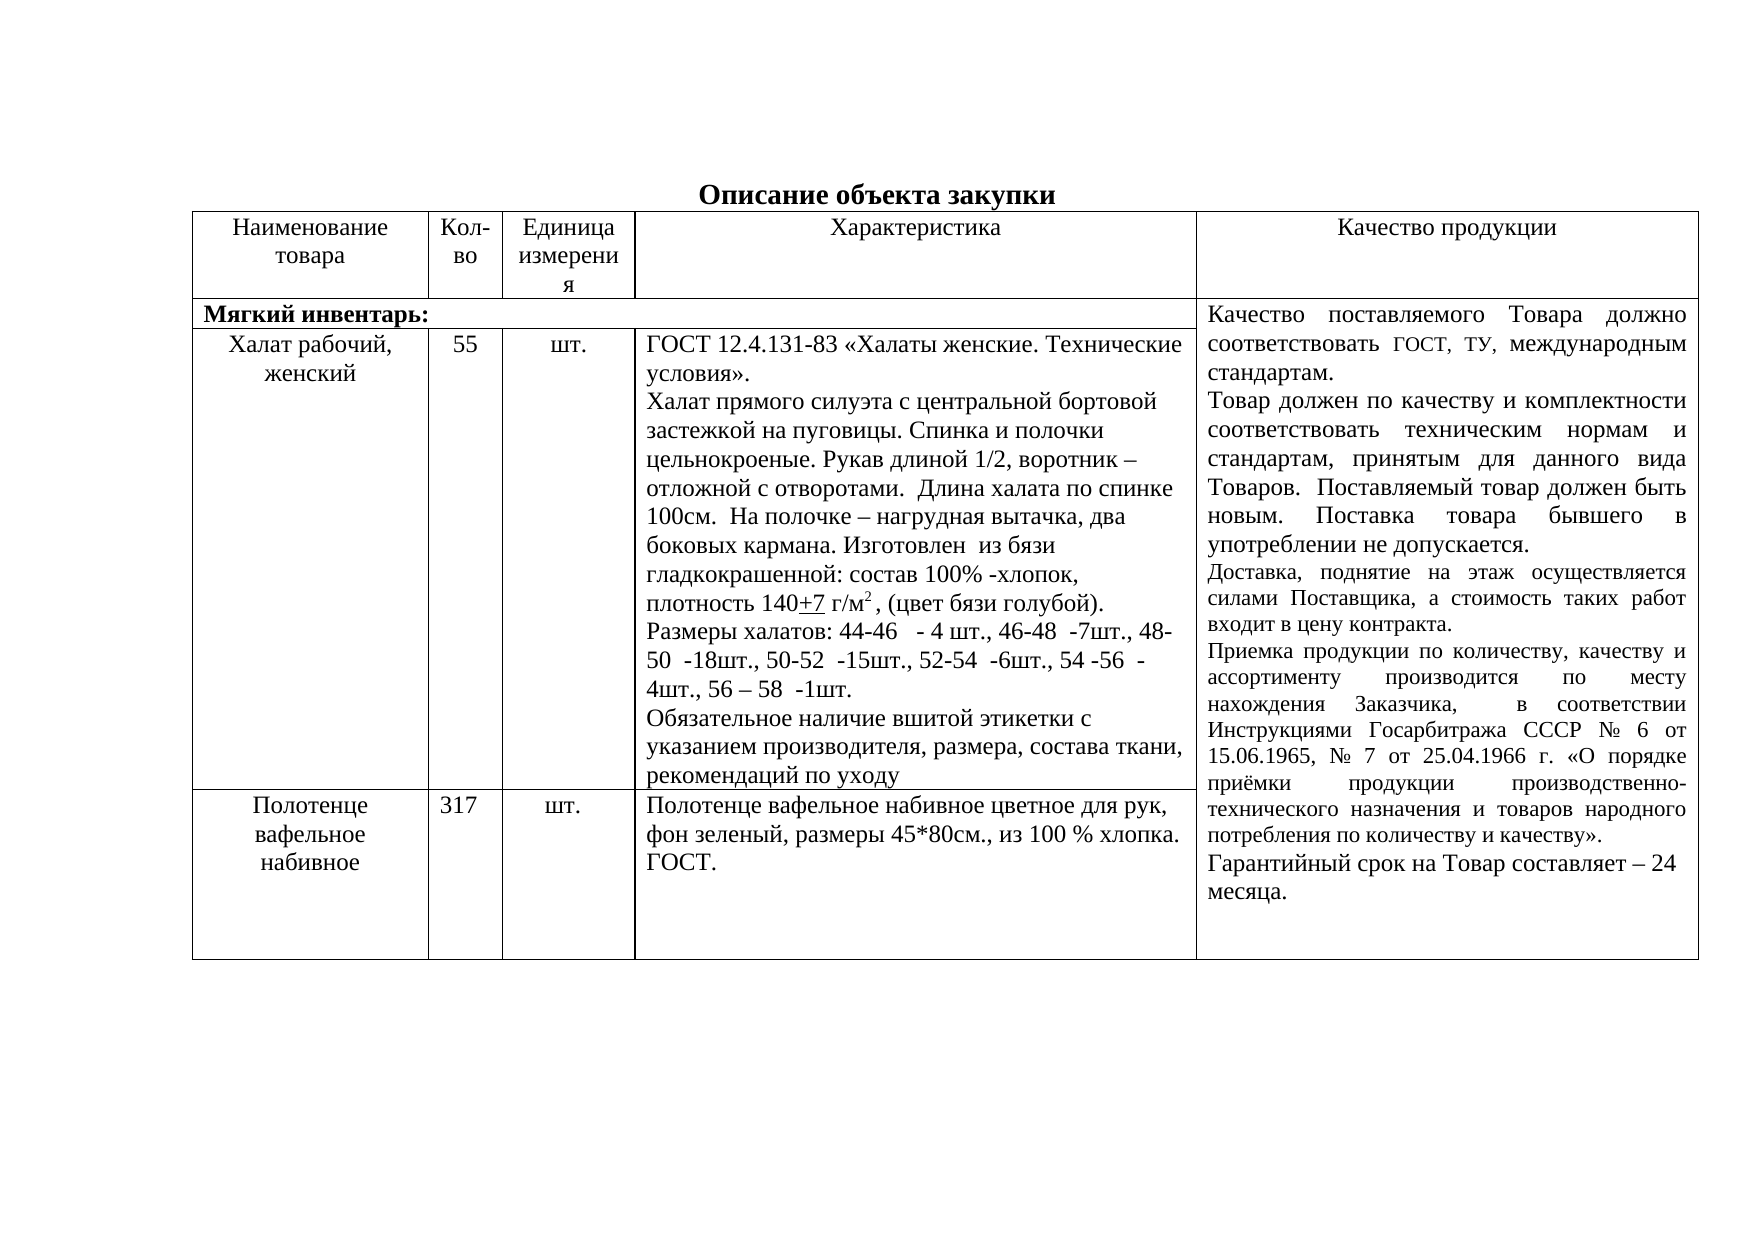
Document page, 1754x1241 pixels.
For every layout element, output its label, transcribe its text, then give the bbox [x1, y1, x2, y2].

table_header Качество продукции [1197, 212, 1698, 298]
table_cell шт. [503, 790, 634, 959]
table_cell шт. [503, 329, 634, 789]
table_header Кол-во [429, 212, 502, 298]
table_cell Качество поставляемого Товара должно соответствовать ГОСТ, ТУ, международным стандартам. Товар должен по качеству и комплектности соответствовать техническим нормам и стандартам, принятым для данного вида Товаров. Поставляемый товар должен быть новым. Поставка товара бывшего в употреблении не допускается. Доставка, поднятие на этаж осуществляется силами Поставщика, а стоимость таких работ входит в цену контракта. Приемка продукции по количеству, качеству и ассортименту производится по месту нахождения Заказчика, в соответствии Инструкциями Госарбитража СССР № 6 от 15.06.1965, № 7 от 25.04.1966 г. «О порядке приёмки продукции производственно-технического назначения и товаров народного потребления по количеству и качеству». Гарантийный срок на Товар составляет – 24 месяца. [1197, 299, 1698, 959]
table_header Единица измерения [503, 212, 634, 298]
text Описание объекта закупки [118, 177, 1636, 211]
table_cell Полотенце вафельное набивное [193, 790, 428, 959]
table_cell ГОСТ 12.4.131-83 «Халаты женские. Технические условия». Халат прямого силуэта с центральной бортовой застежкой на пуговицы. Спинка и полочки цельнокроеные. Рукав длиной 1/2, воротник – отложной с отворотами. Длина халата по спинке 100см. На полочке – нагрудная вытачка, два боковых кармана. Изготовлен из бязи гладкокрашенной: состав 100% -хлопок, плотность 140+7 г/м2 , (цвет бязи голубой). Размеры халатов: 44-46 - 4 шт., 46-48 -7шт., 48-50 -18шт., 50-52 -15шт., 52-54 -6шт., 54 -56 -4шт., 56 – 58 -1шт. Обязательное наличие вшитой этикетки с указанием производителя, размера, состава ткани, рекомендаций по уходу [636, 329, 1196, 789]
table_cell 317 [429, 790, 502, 959]
table_cell Полотенце вафельное набивное цветное для рук, фон зеленый, размеры 45*80см., из 100 % хлопка. ГОСТ. [636, 790, 1196, 959]
table_cell Халат рабочий, женский [193, 329, 428, 789]
table_cell Мягкий инвентарь: [193, 299, 1196, 328]
table_header Характеристика [636, 212, 1196, 298]
table_cell 55 [429, 329, 502, 789]
table_header Наименование товара [193, 212, 428, 298]
